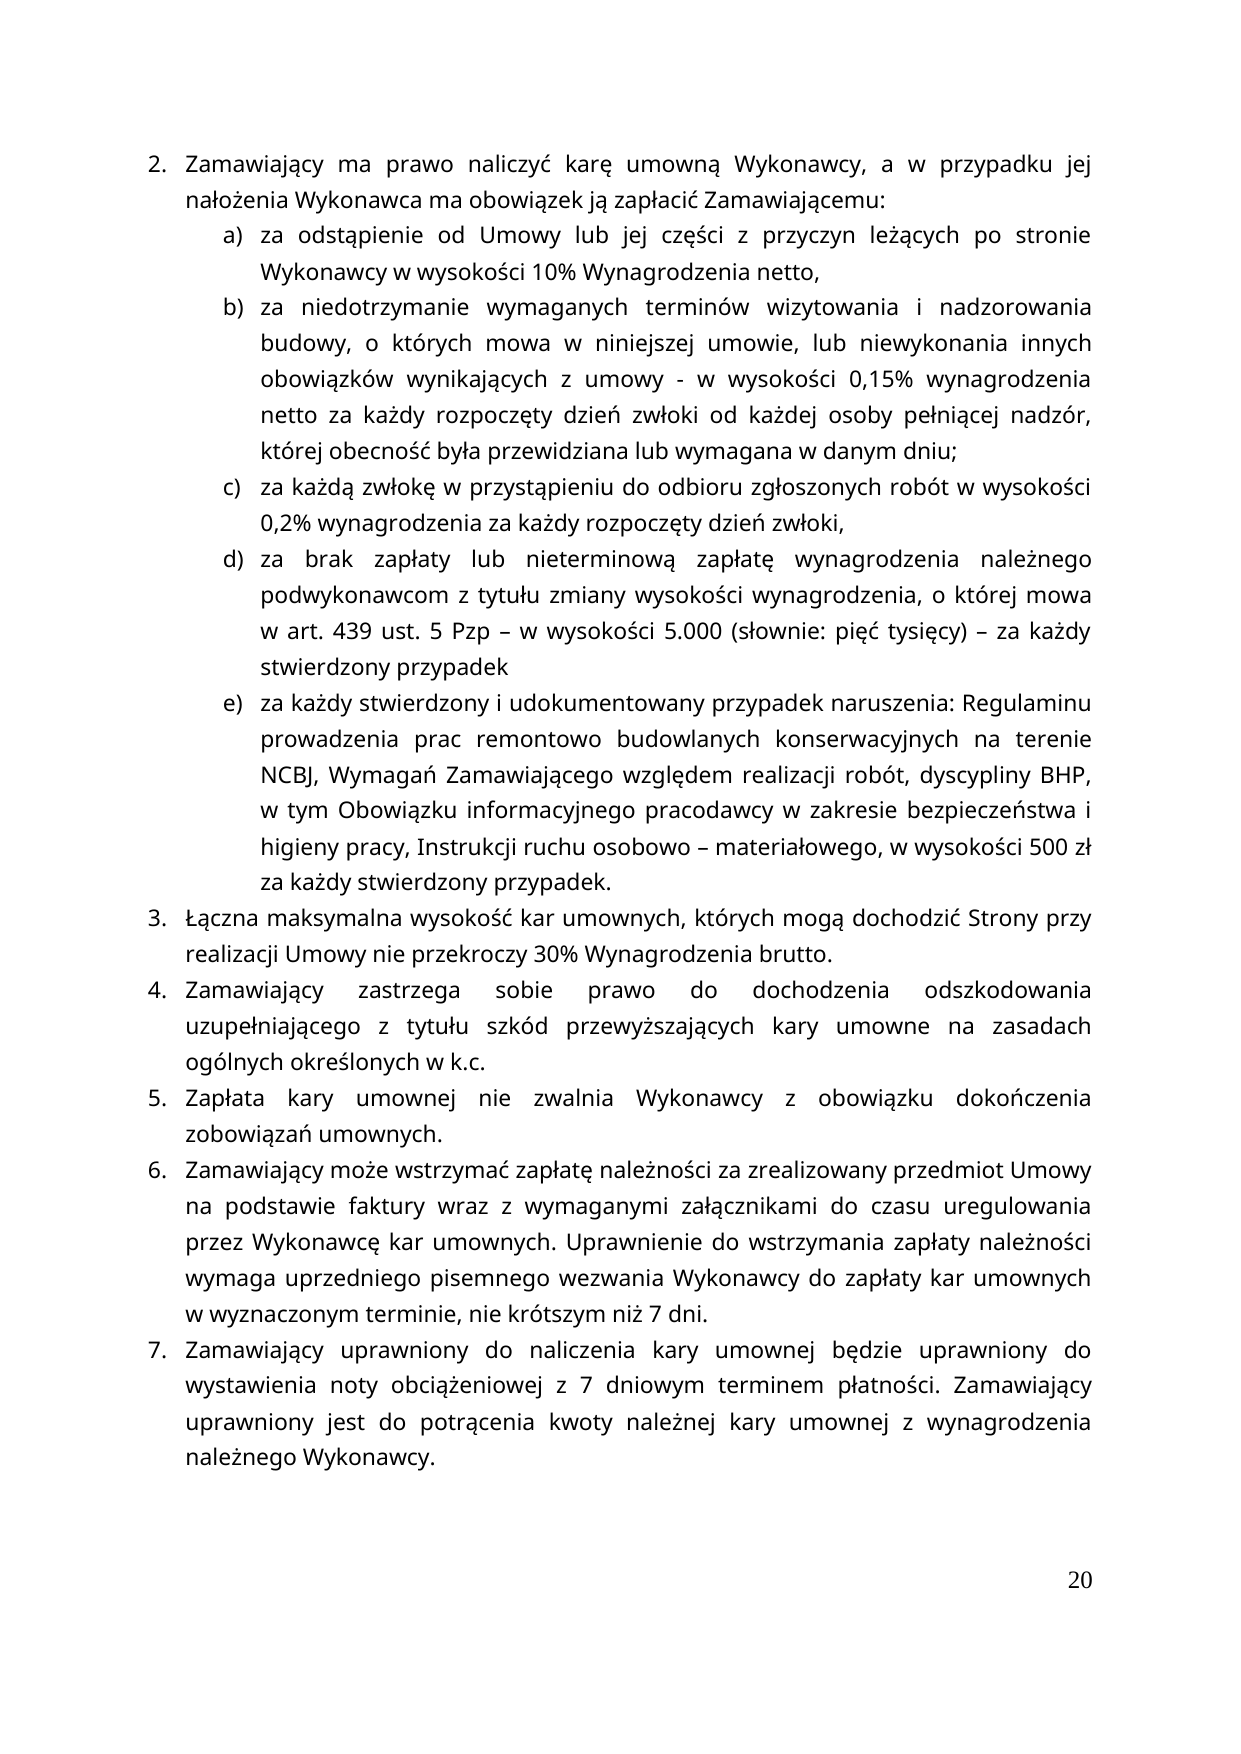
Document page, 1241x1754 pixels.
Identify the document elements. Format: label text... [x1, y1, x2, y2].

list za niedotrzymanie wymaganych terminów wizytowania i nadzorowania budowy, o których mowa w niniejszej umowie, lub niewykonania innych obowiązków wynikających z umowy - w wysokości 0,15% wynagrodzenia netto za każdy rozpoczęty dzień zwłoki od każdej osoby pełniącej nadzór, której obecność była przewidziana lub wymagana w danym dniu; [223, 291, 1093, 466]
list za odstąpienie od Umowy lub jej części z przyczyn leżących po stronie Wykonawcy w wysokości 10% Wynagrodzenia netto, [223, 219, 1093, 287]
list Zamawiający może wstrzymać zapłatę należności za zrealizowany przedmiot Umowy na podstawie faktury wraz z wymaganymi załącznikami do czasu uregulowania przez Wykonawcę kar umownych. Uprawnienie do wstrzymania zapłaty należności wymaga uprzedniego pisemnego wezwania Wykonawcy do zapłaty kar umownych w wyznaczonym terminie, nie krótszym niż 7 dni. [148, 1154, 1093, 1329]
list za brak zapłaty lub nieterminową zapłatę wynagrodzenia należnego podwykonawcom z tytułu zmiany wysokości wynagrodzenia, o której mowa w art. 439 ust. 5 Pzp – w wysokości 5.000 (słownie: pięć tysięcy) – za każdy stwierdzony przypadek [223, 543, 1093, 682]
list za każdy stwierdzony i udokumentowany przypadek naruszenia: Regulaminu prowadzenia prac remontowo budowlanych konserwacyjnych na terenie NCBJ, Wymagań Zamawiającego względem realizacji robót, dyscypliny BHP, w tym Obowiązku informacyjnego pracodawcy w zakresie bezpieczeństwa i higieny pracy, Instrukcji ruchu osobowo – materiałowego, w wysokości 500 zł za każdy stwierdzony przypadek. [223, 687, 1093, 898]
list Łączna maksymalna wysokość kar umownych, których mogą dochodzić Strony przy realizacji Umowy nie przekroczy 30% Wynagrodzenia brutto. [148, 902, 1093, 969]
list Zamawiający ma prawo naliczyć karę umowną Wykonawcy, a w przypadku jej nałożenia Wykonawca ma obowiązek ją zapłacić Zamawiającemu: [148, 148, 1093, 215]
list Zamawiający uprawniony do naliczenia kary umownej będzie uprawniony do wystawienia noty obciążeniowej z 7 dniowym terminem płatności. Zamawiający uprawniony jest do potrącenia kwoty należnej kary umownej z wynagrodzenia należnego Wykonawcy. [148, 1333, 1093, 1473]
list Zapłata kary umownej nie zwalnia Wykonawcy z obowiązku dokończenia zobowiązań umownych. [148, 1082, 1093, 1149]
list za każdą zwłokę w przystąpieniu do odbioru zgłoszonych robót w wysokości 0,2% wynagrodzenia za każdy rozpoczęty dzień zwłoki, [223, 471, 1093, 538]
list Zamawiający zastrzega sobie prawo do dochodzenia odszkodowania uzupełniającego z tytułu szkód przewyższających kary umowne na zasadach ogólnych określonych w k.c. [148, 974, 1093, 1077]
